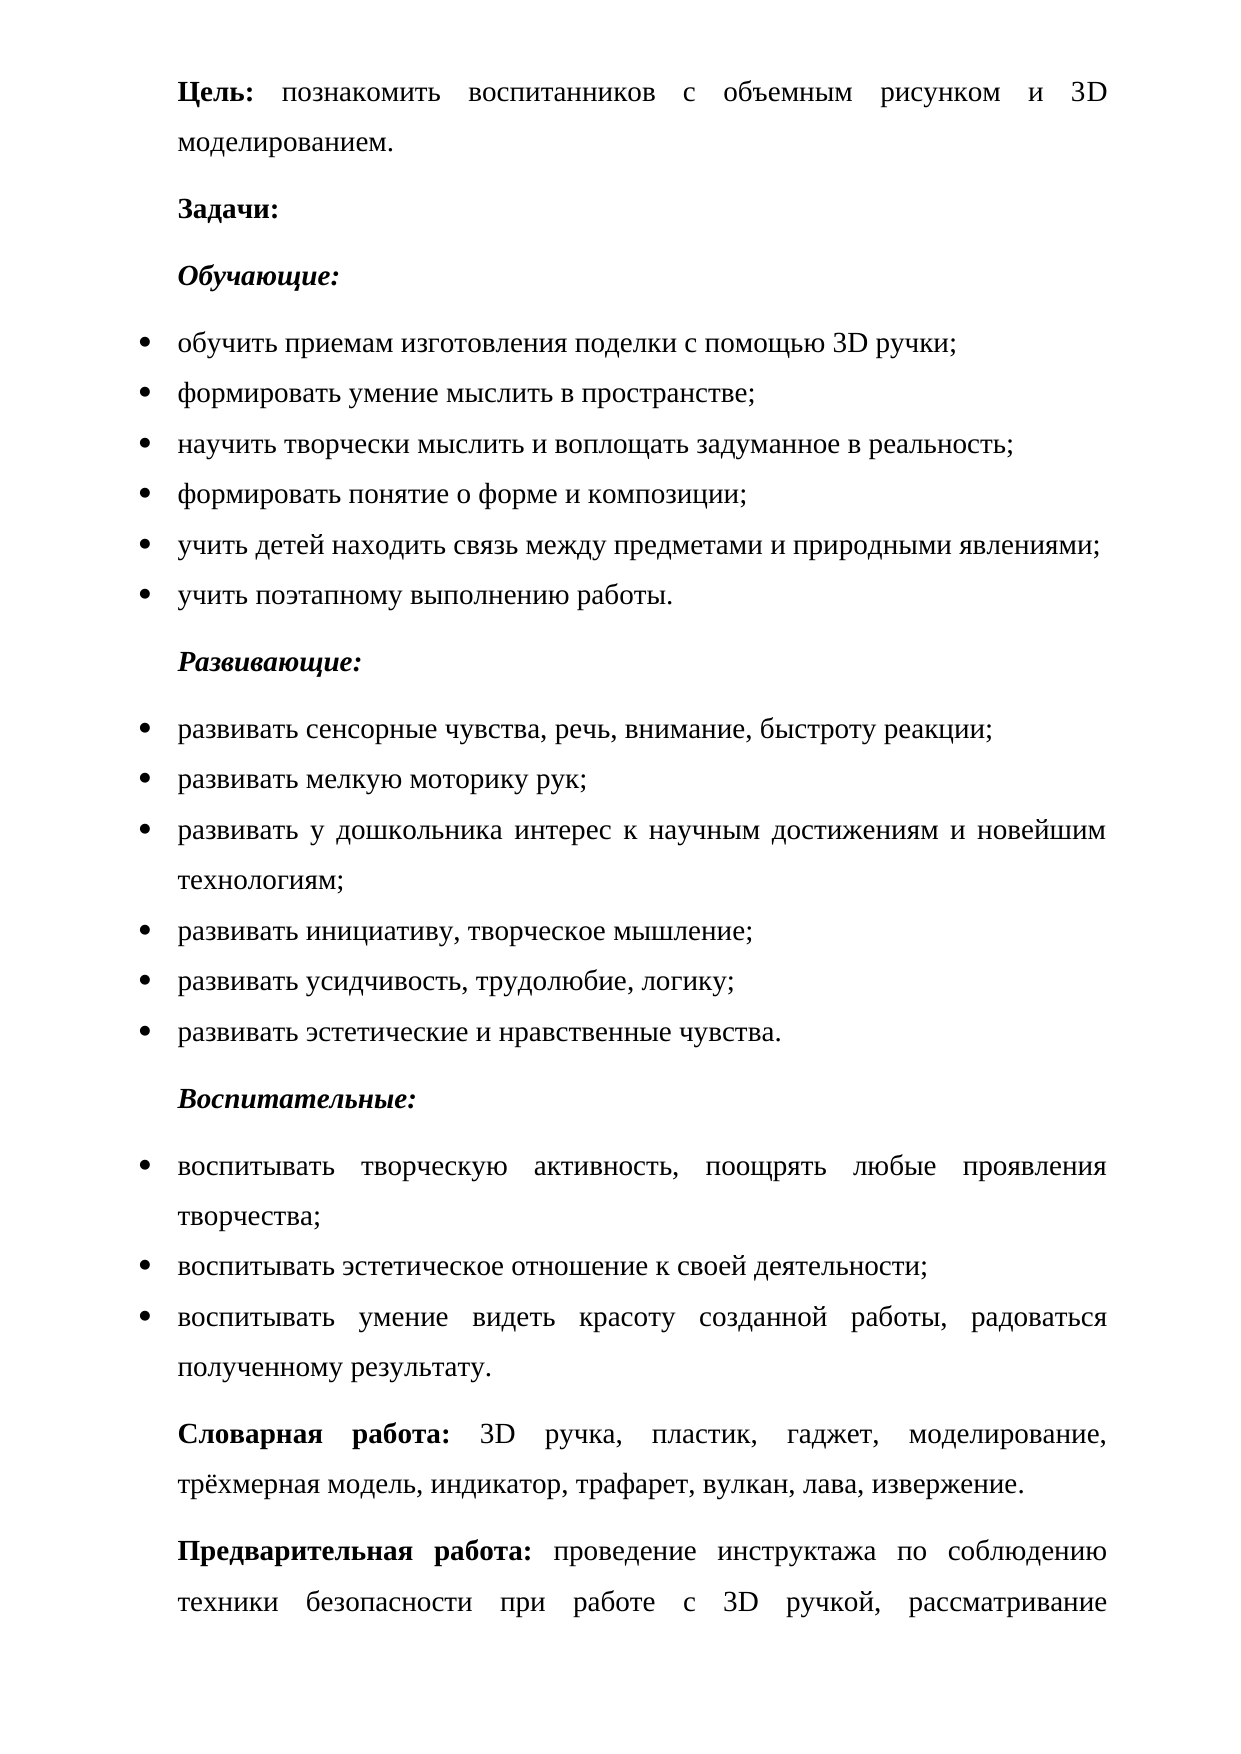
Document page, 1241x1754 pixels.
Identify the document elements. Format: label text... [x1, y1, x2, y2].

list воспитывать эстетическое отношение к своей деятельности; [140, 1248, 1107, 1282]
list учить детей находить связь между предметами и природными явлениями; [140, 527, 1107, 560]
list развивать у дошкольника интерес к научным достижениям и новейшим технологиям; [140, 812, 1107, 896]
text Воспитательные: [177, 1081, 1107, 1114]
list воспитывать умение видеть красоту созданной работы, радоваться полученному результату. [140, 1299, 1107, 1383]
list развивать мелкую моторику рук; [140, 762, 1107, 795]
list формировать понятие о форме и композиции; [140, 476, 1107, 510]
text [177, 1533, 1107, 1617]
list формировать умение мыслить в пространстве; [140, 376, 1107, 409]
text Цель: познакомить воспитанников с объемным рисунком и 3D моделированием. [177, 74, 1107, 158]
text Развивающие: [177, 644, 1107, 678]
list развивать усидчивость, трудолюбие, логику; [140, 963, 1107, 997]
text Обучающие: [177, 258, 1107, 292]
list развивать эстетические и нравственные чувства. [140, 1014, 1107, 1047]
text Задачи: [177, 191, 1107, 225]
list учить поэтапному выполнению работы. [140, 577, 1107, 611]
list воспитывать творческую активность, поощрять любые проявления творчества; [140, 1148, 1107, 1232]
list развивать инициативу, творческое мышление; [140, 913, 1107, 946]
list развивать сенсорные чувства, речь, внимание, быстроту реакции; [140, 711, 1107, 745]
list обучить приемам изготовления поделки с помощью 3D ручки; [140, 325, 1107, 359]
list научить творчески мыслить и воплощать задуманное в реальность; [140, 426, 1107, 459]
text Словарная работа: 3D ручка, пластик, гаджет, моделирование, трёхмерная модель, индикатор, трафарет, вулкан, лава, извержение. [177, 1416, 1107, 1500]
